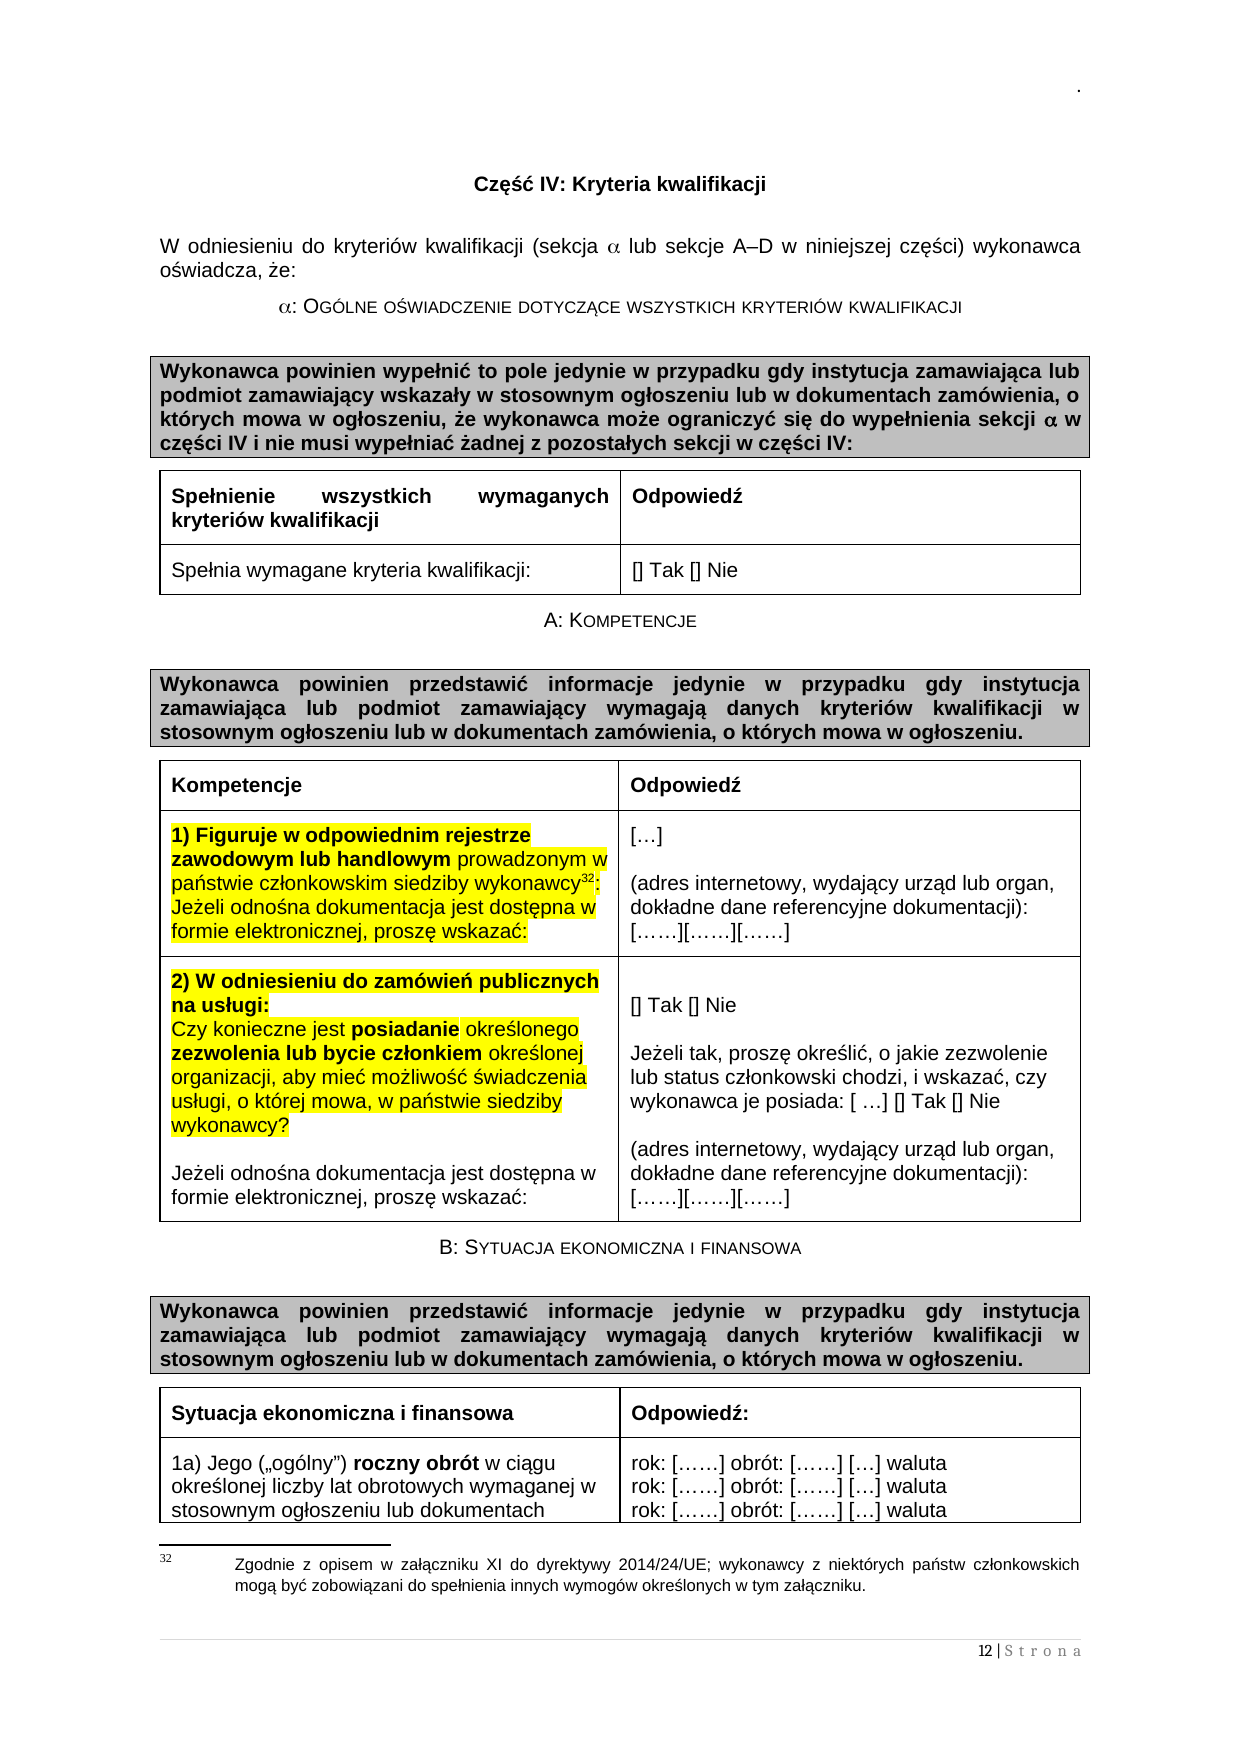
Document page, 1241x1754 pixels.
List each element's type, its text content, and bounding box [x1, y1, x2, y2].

table_cell 1) Figuruje w odpowiednim rejestrze zawodowym lub handlowym prowadzonym w państwie członkowskim siedziby wykonawcy: Jeżeli odnośna dokumentacja jest dostępna w formie elektronicznej, proszę wskazać: [161, 811, 618, 956]
text Wykonawca powinien przedstawić informacje jedynie w przypadku gdy instytucja zamawiająca lub podmiot zamawiający wymagają danych kryteriów kwalifikacji w stosownym ogłoszeniu lub w dokumentach zamówienia, o których mowa w ogłoszeniu. [151, 1297, 1089, 1373]
table_header Odpowiedź: [621, 1388, 1080, 1437]
text A: Kompetencje [159, 608, 1081, 632]
table_cell Spełnia wymagane kryteria kwalifikacji: [161, 545, 620, 594]
table_header Odpowiedź [621, 471, 1080, 544]
text Część IV: Kryteria kwalifikacji [159, 172, 1081, 196]
table_cell […] (adres internetowy, wydający urząd lub organ, dokładne dane referencyjne dokumentacji): [……][……][……] [619, 811, 1080, 956]
text Wykonawca powinien przedstawić informacje jedynie w przypadku gdy instytucja zamawiająca lub podmiot zamawiający wymagają danych kryteriów kwalifikacji w stosownym ogłoszeniu lub w dokumentach zamówienia, o których mowa w ogłoszeniu. [151, 670, 1089, 746]
text : Ogólne oświadczenie dotyczące wszystkich kryteriów kwalifikacji [159, 294, 1081, 318]
table_cell [] Tak [] Nie [621, 545, 1080, 594]
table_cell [621, 1438, 1080, 1522]
text W odniesieniu do kryteriów kwalifikacji (sekcja lub sekcje A–D w niniejszej części) wykonawca oświadcza, że: [159, 233, 1081, 281]
text Wykonawca powinien wypełnić to pole jedynie w przypadku gdy instytucja zamawiająca lub podmiot zamawiający wskazały w stosownym ogłoszeniu lub w dokumentach zamówienia, o których mowa w ogłoszeniu, że wykonawca może ograniczyć się do wypełnienia sekcji w części IV i nie musi wypełniać żadnej z pozostałych sekcji w części IV: [151, 357, 1089, 457]
table_header Sytuacja ekonomiczna i finansowa [161, 1388, 619, 1437]
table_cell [161, 1438, 619, 1522]
table_header Kompetencje [161, 761, 618, 810]
table_header Spełnienie wszystkich wymaganych kryteriów kwalifikacji [161, 471, 620, 544]
table_header Odpowiedź [619, 761, 1080, 810]
table_cell 2) W odniesieniu do zamówień publicznych na usługi: Czy konieczne jest posiadanie określonego zezwolenia lub bycie członkiem określonej organizacji, aby mieć możliwość świadczenia usługi, o której mowa, w państwie siedziby wykonawcy? Jeżeli odnośna dokumentacja jest dostępna w formie elektronicznej, proszę wskazać: [161, 957, 618, 1221]
table_cell [] Tak [] Nie Jeżeli tak, proszę określić, o jakie zezwolenie lub status członkowski chodzi, i wskazać, czy wykonawca je posiada: [ …] [] Tak [] Nie (adres internetowy, wydający urząd lub organ, dokładne dane referencyjne dokumentacji): [……][……][……] [619, 957, 1080, 1221]
text B: Sytuacja ekonomiczna i finansowa [159, 1235, 1081, 1259]
